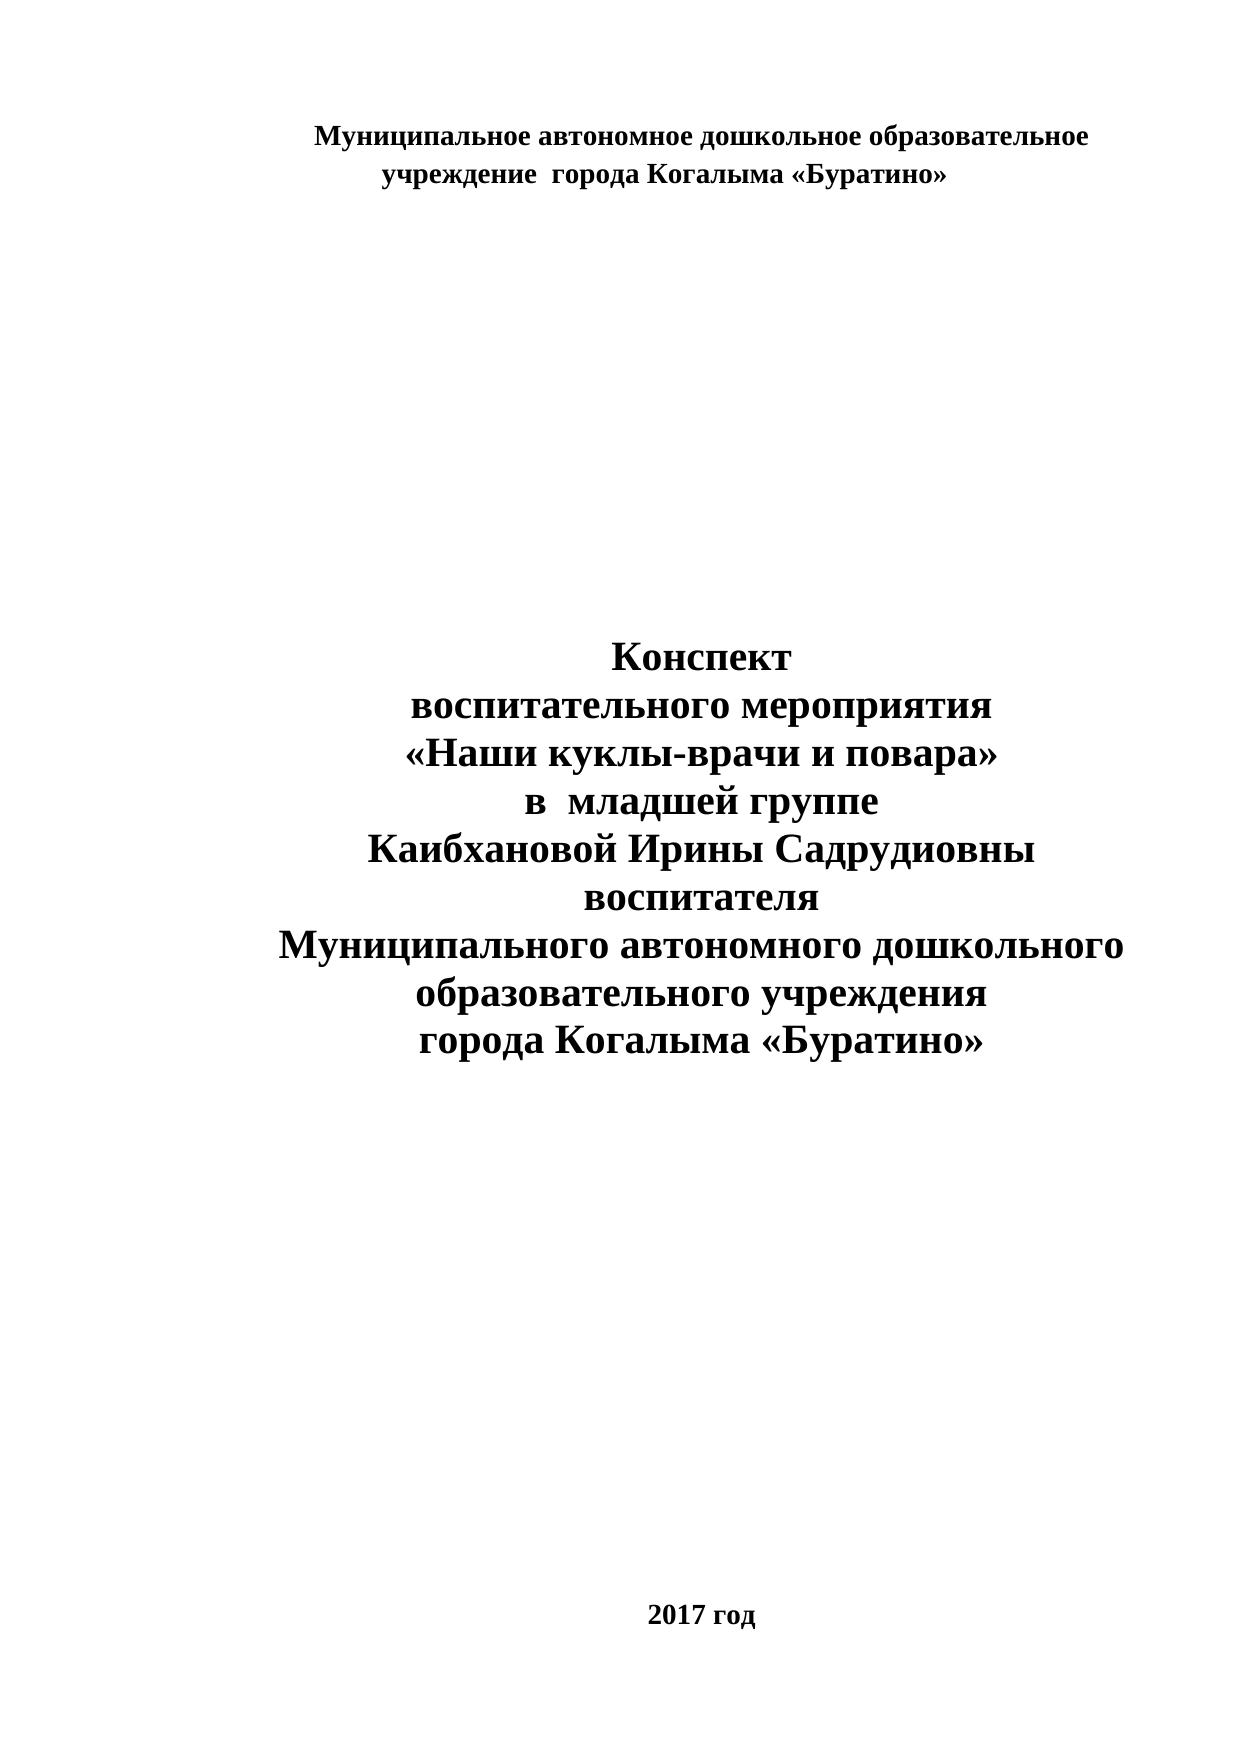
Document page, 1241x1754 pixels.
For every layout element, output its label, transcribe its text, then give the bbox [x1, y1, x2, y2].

text воспитателя [177, 871, 1152, 919]
text образовательного учреждения [177, 967, 1152, 1015]
text в младшей группе [177, 775, 1152, 823]
text города Когалыма «Буратино» [177, 1015, 1152, 1063]
text 2017 год [177, 1597, 1152, 1631]
text воспитательного мероприятия [177, 679, 1152, 727]
text Каибхановой Ирины Садрудиовны [177, 823, 1152, 871]
text Муниципального автономного дошкольного [177, 919, 1152, 967]
text Конспект [177, 632, 1152, 679]
text Муниципальное автономное дошкольное образовательное учреждение города Когалыма «Буратино» [177, 118, 1152, 190]
text «Наши куклы-врачи и повара» [177, 727, 1152, 775]
